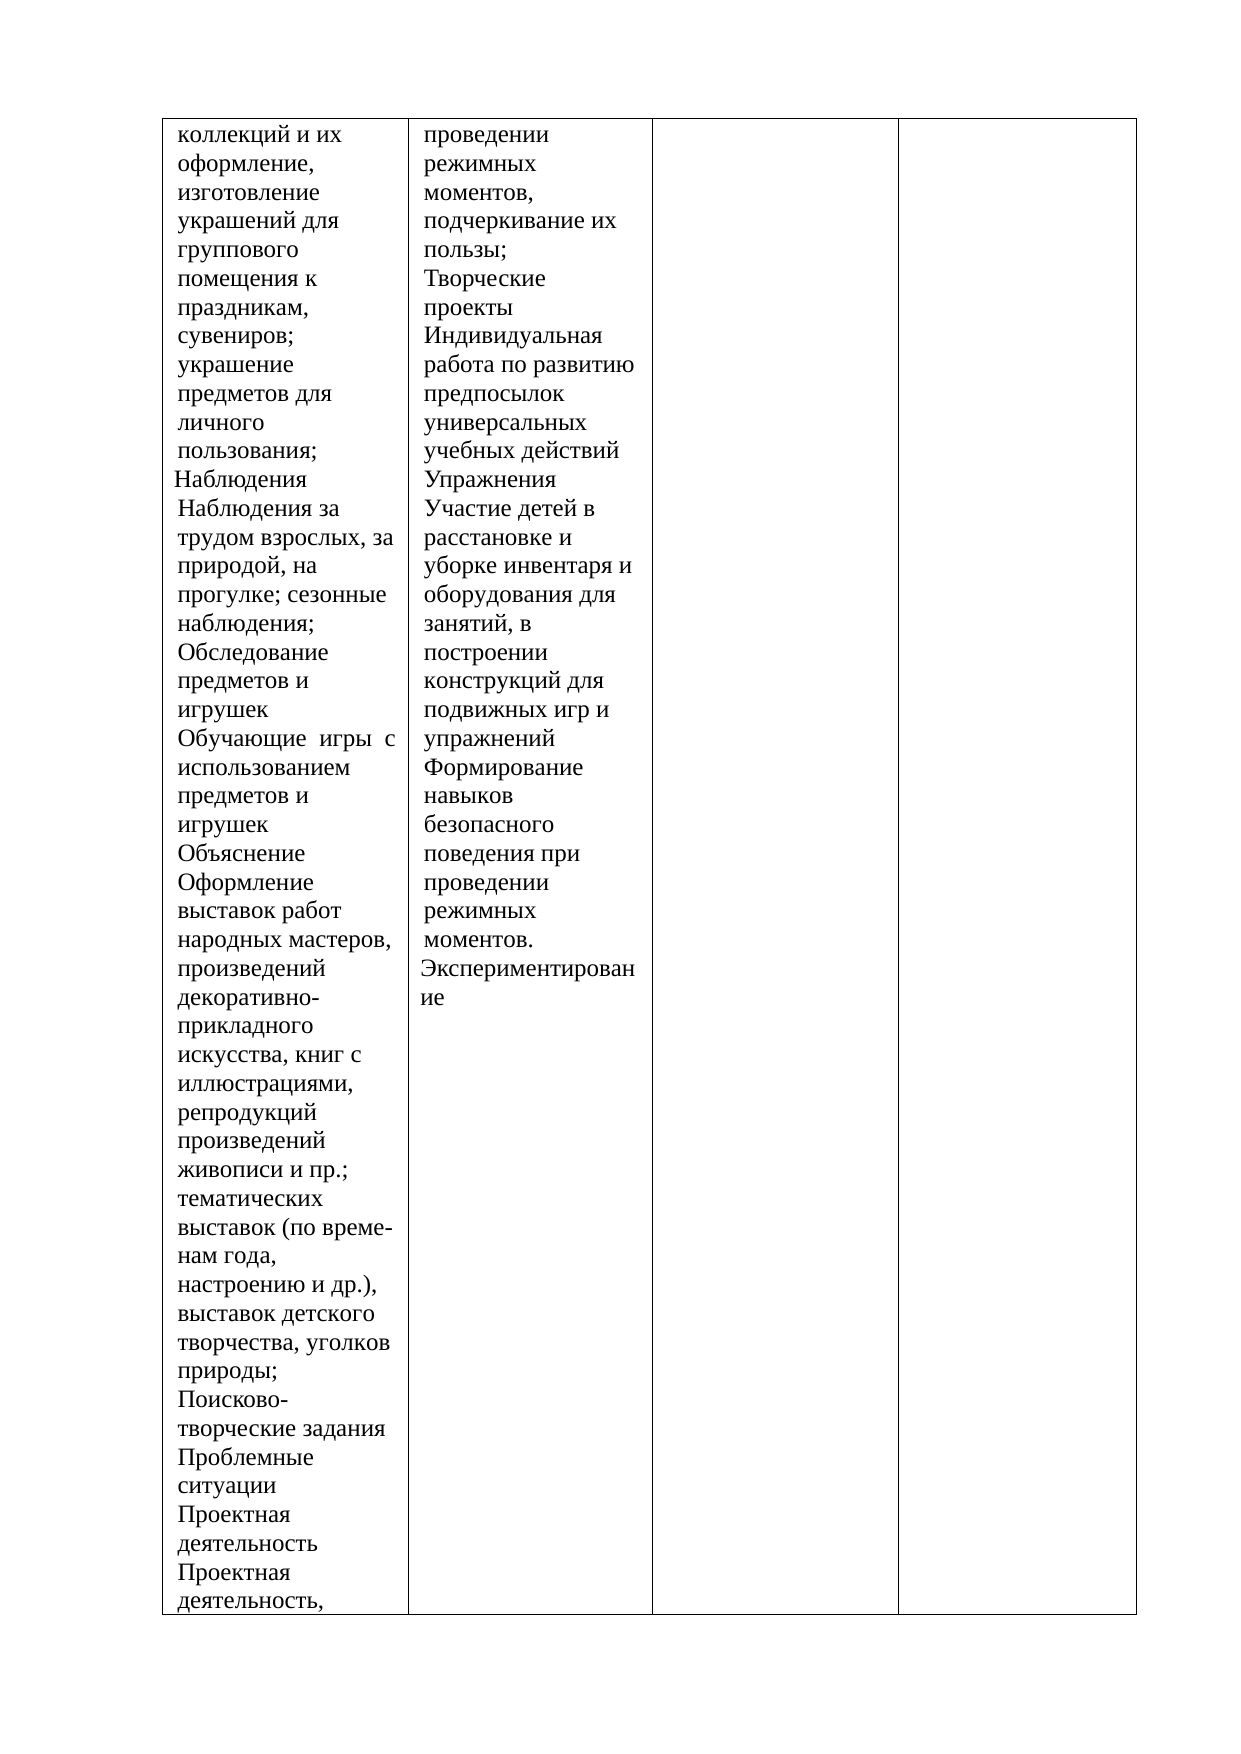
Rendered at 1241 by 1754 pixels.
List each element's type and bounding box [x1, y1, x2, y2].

table_cell [899, 119, 1136, 1614]
table_cell [163, 119, 408, 1614]
table_cell [653, 119, 898, 1614]
table_cell [409, 119, 652, 1614]
